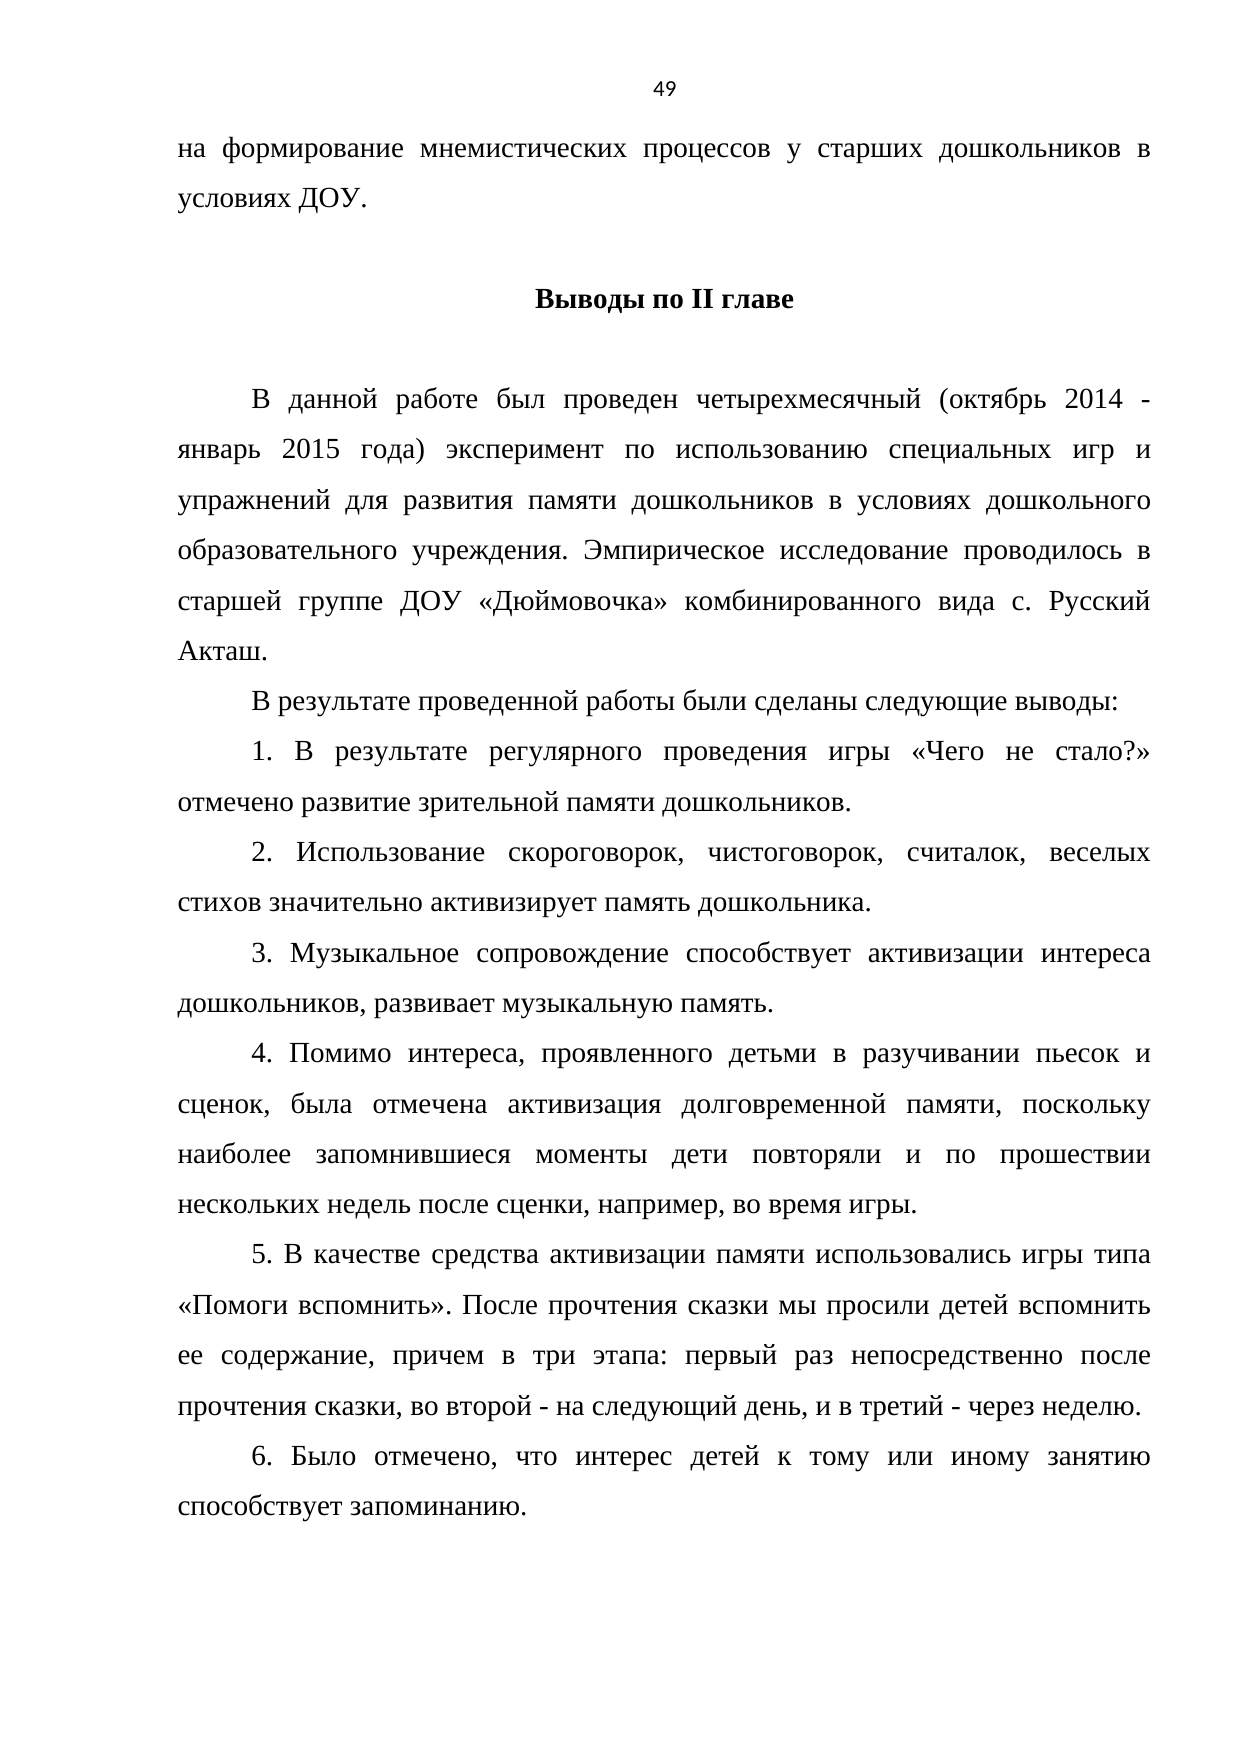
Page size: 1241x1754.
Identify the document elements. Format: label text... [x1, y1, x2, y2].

text В данной работе был проведен четырехмесячный (октябрь 2014 - январь 2015 года) эксперимент по использованию специальных игр и упражнений для развития памяти дошкольников в условиях дошкольного образовательного учреждения. Эмпирическое исследование проводилось в старшей группе ДОУ «Дюймовочка» комбинированного вида с. Русский Акташ. [177, 381, 1152, 666]
text Выводы по II главе [177, 281, 1152, 314]
text В результате проведенной работы были сделаны следующие выводы: [177, 683, 1152, 717]
text 3. Музыкальное сопровождение способствует активизации интереса дошкольников, развивает музыкальную память. [177, 935, 1152, 1019]
text 6. Было отмечено, что интерес детей к тому или иному занятию способствует запоминанию. [177, 1438, 1152, 1522]
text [177, 130, 1152, 214]
text 2. Использование скороговорок, чистоговорок, считалок, веселых стихов значительно активизирует память дошкольника. [177, 834, 1152, 918]
text 5. В качестве средства активизации памяти использовались игры типа «Помоги вспомнить». После прочтения сказки мы просили детей вспомнить ее содержание, причем в три этапа: первый раз непосредственно после прочтения сказки, во второй - на следующий день, и в третий - через неделю. [177, 1237, 1152, 1421]
text 4. Помимо интереса, проявленного детьми в разучивании пьесок и сценок, была отмечена активизация долговременной памяти, поскольку наиболее запомнившиеся моменты дети повторяли и по прошествии нескольких недель после сценки, например, во время игры. [177, 1035, 1152, 1220]
text 1. В результате регулярного проведения игры «Чего не стало?» отмечено развитие зрительной памяти дошкольников. [177, 733, 1152, 817]
